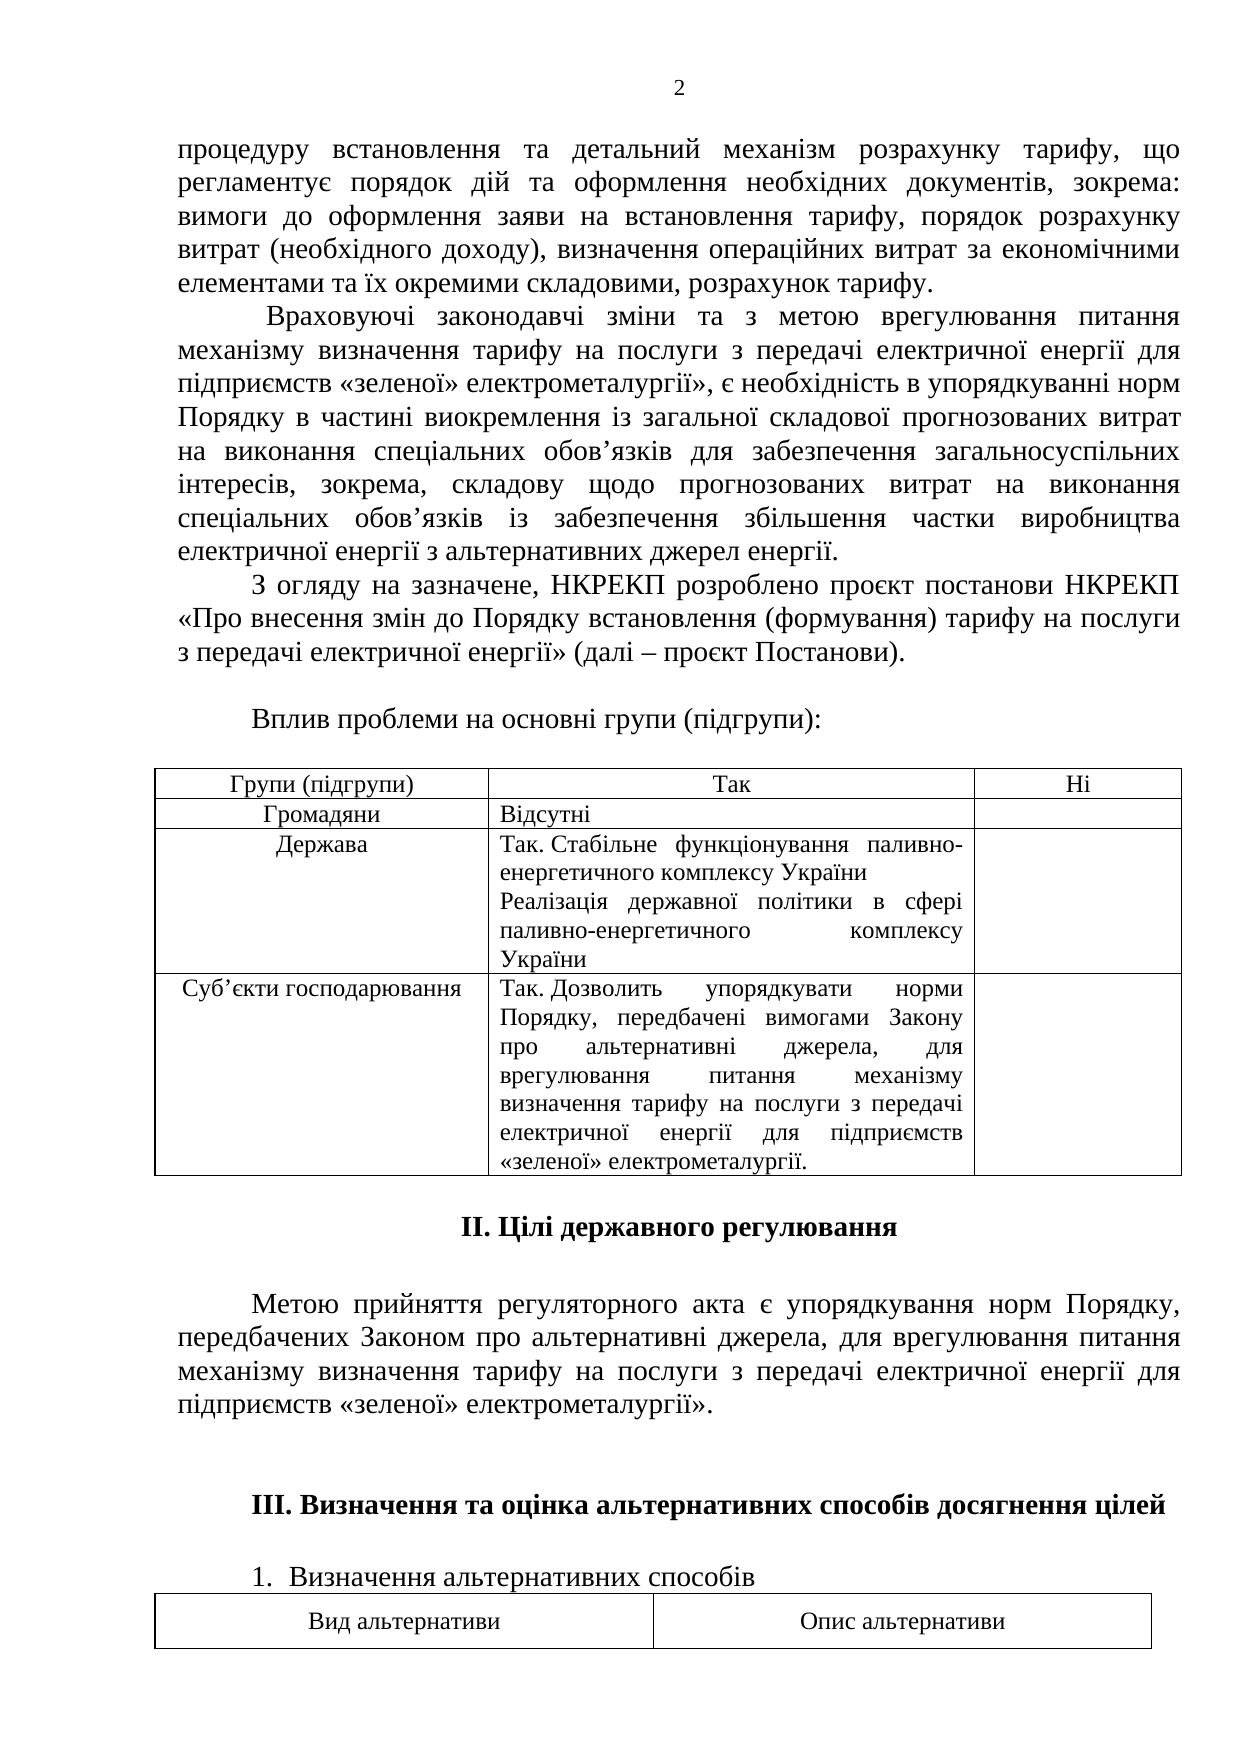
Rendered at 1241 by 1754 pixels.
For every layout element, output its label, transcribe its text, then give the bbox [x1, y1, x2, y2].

text III. Визначення та оцінка альтернативних способів досягнення цілей [177, 1487, 1181, 1521]
table_header Ні [975, 769, 1181, 798]
table_header Опис альтернативи [654, 1594, 1151, 1647]
table_cell Суб’єкти господарювання [156, 974, 488, 1175]
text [177, 131, 1181, 298]
text II. Цілі державного регулювання [177, 1209, 1181, 1243]
text З огляду на зазначене, НКРЕКП розроблено проєкт постанови НКРЕКП «Про внесення змін до Порядку встановлення (формування) тарифу на послуги з передачі електричної енергії» (далі – проєкт Постанови). [177, 567, 1181, 667]
table_cell Відсутні [489, 799, 974, 828]
table_cell [975, 974, 1181, 1175]
text Враховуючі законодавчі зміни та з метою врегулювання питання механізму визначення тарифу на послуги з передачі електричної енергії для підприємств «зеленої» електрометалургії», є необхідність в упорядкуванні норм Порядку в частині виокремлення із загальної складової прогнозованих витрат на виконання спеціальних обов’язків для забезпечення загальносуспільних інтересів, зокрема, складову щодо прогнозованих витрат на виконання спеціальних обов’язків із забезпечення збільшення частки виробництва електричної енергії з альтернативних джерел енергії. [177, 298, 1181, 567]
table_cell Так. Стабільне функціонування паливно-енергетичного комплексу України Реалізація державної політики в сфері паливно-енергетичного комплексу України [489, 829, 974, 972]
text Вплив проблеми на основні групи (підгрупи): [177, 701, 1181, 734]
table_header Групи (підгрупи) [156, 769, 488, 798]
table_cell Громадяни [156, 799, 488, 828]
table_cell Так. Дозволить упорядкувати норми Порядку, передбачені вимогами Закону про альтернативні джерела, для врегулювання питання механізму визначення тарифу на послуги з передачі електричної енергії для підприємств «зеленої» електрометалургії. [489, 974, 974, 1175]
table_header Вид альтернативи [156, 1594, 653, 1647]
text Метою прийняття регуляторного акта є упорядкування норм Порядку, передбачених Законом про альтернативні джерела, для врегулювання питання механізму визначення тарифу на послуги з передачі електричної енергії для підприємств «зеленої» електрометалургії». [177, 1286, 1181, 1420]
table_cell [975, 799, 1181, 828]
table_cell Держава [156, 829, 488, 972]
list Визначення альтернативних способів [251, 1559, 1181, 1593]
table_header Так [489, 769, 974, 798]
table_cell [975, 829, 1181, 972]
